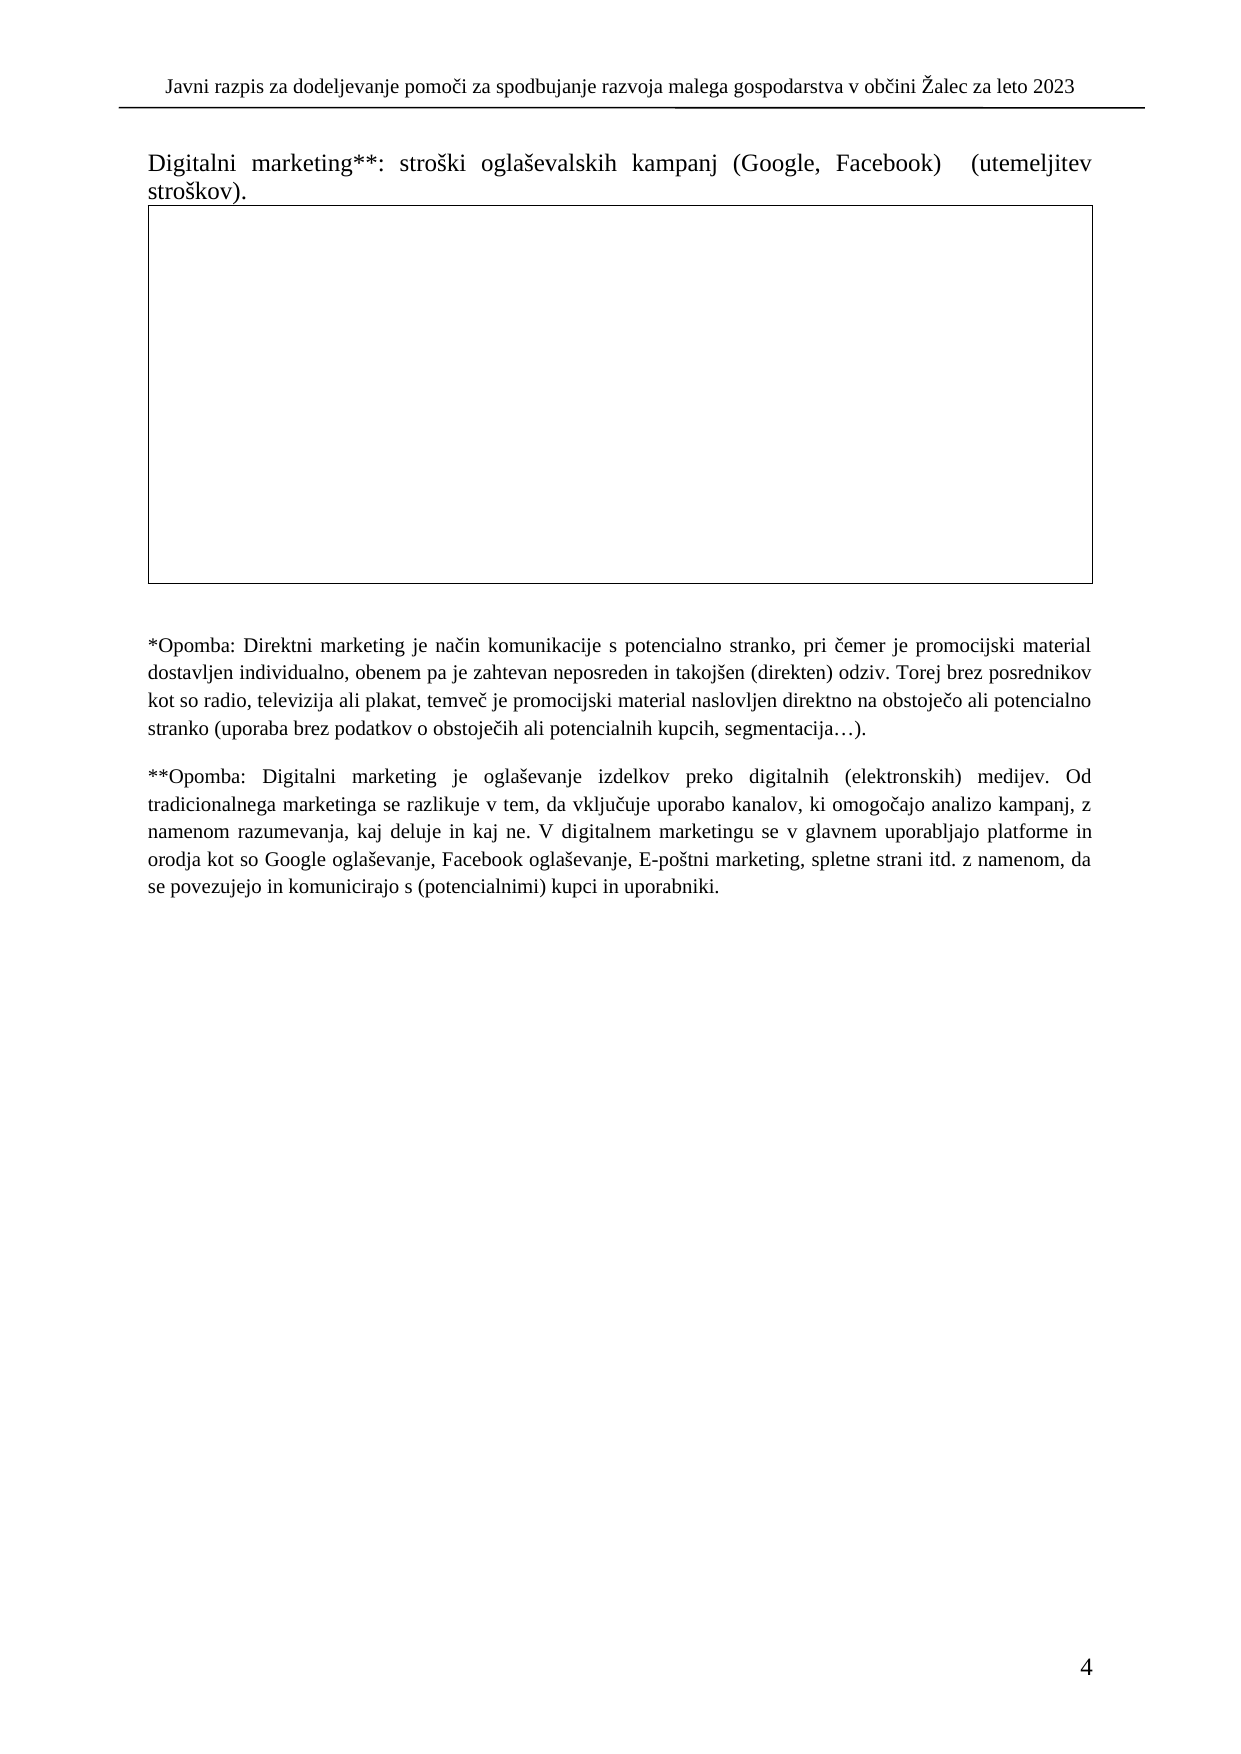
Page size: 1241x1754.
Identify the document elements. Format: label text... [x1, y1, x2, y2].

text Digitalni marketing**: stroški oglaševalskih kampanj (Google, Facebook) (utemeljitev stroškov). [148, 148, 1093, 205]
table_header [149, 206, 1092, 583]
text **Opomba: Digitalni marketing je oglaševanje izdelkov preko digitalnih (elektronskih) medijev. Od tradicionalnega marketinga se razlikuje v tem, da vključuje uporabo kanalov, ki omogočajo analizo kampanj, z namenom razumevanja, kaj deluje in kaj ne. V digitalnem marketingu se v glavnem uporabljajo platforme in orodja kot so Google oglaševanje, Facebook oglaševanje, E-poštni marketing, spletne strani itd. z namenom, da se povezujejo in komunicirajo s (potencialnimi) kupci in uporabniki. [148, 764, 1093, 898]
text *Opomba: Direktni marketing je način komunikacije s potencialno stranko, pri čemer je promocijski material dostavljen individualno, obenem pa je zahtevan neposreden in takojšen (direkten) odziv. Torej brez posrednikov kot so radio, televizija ali plakat, temveč je promocijski material naslovljen direktno na obstoječo ali potencialno stranko (uporaba brez podatkov o obstoječih ali potencialnih kupcih, segmentacija…). [148, 633, 1093, 739]
